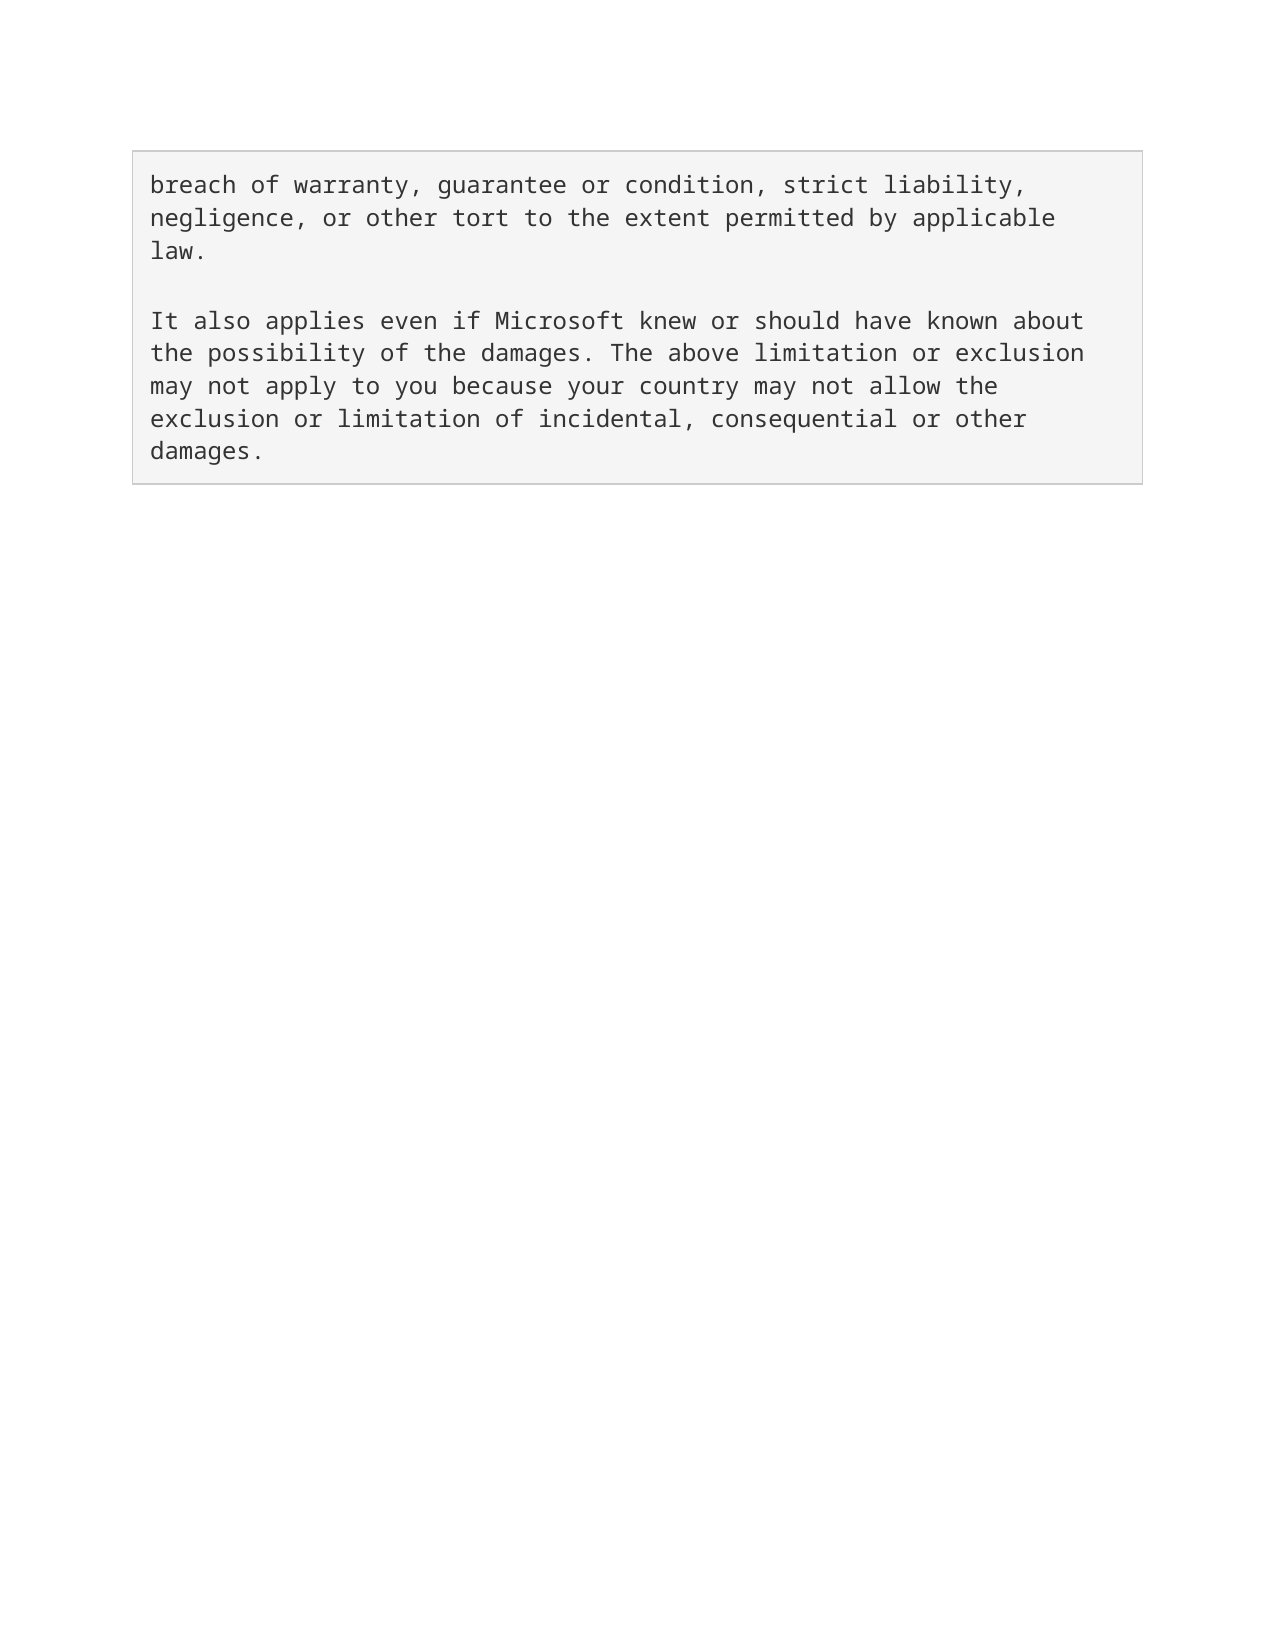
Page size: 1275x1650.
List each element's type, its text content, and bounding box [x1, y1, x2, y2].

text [133, 152, 1142, 266]
text It also applies even if Microsoft knew or should have known about the possibility of the damages. The above limitation or exclusion may not apply to you because your country may not allow the exclusion or limitation of incidental, consequential or other damages. [133, 285, 1142, 483]
